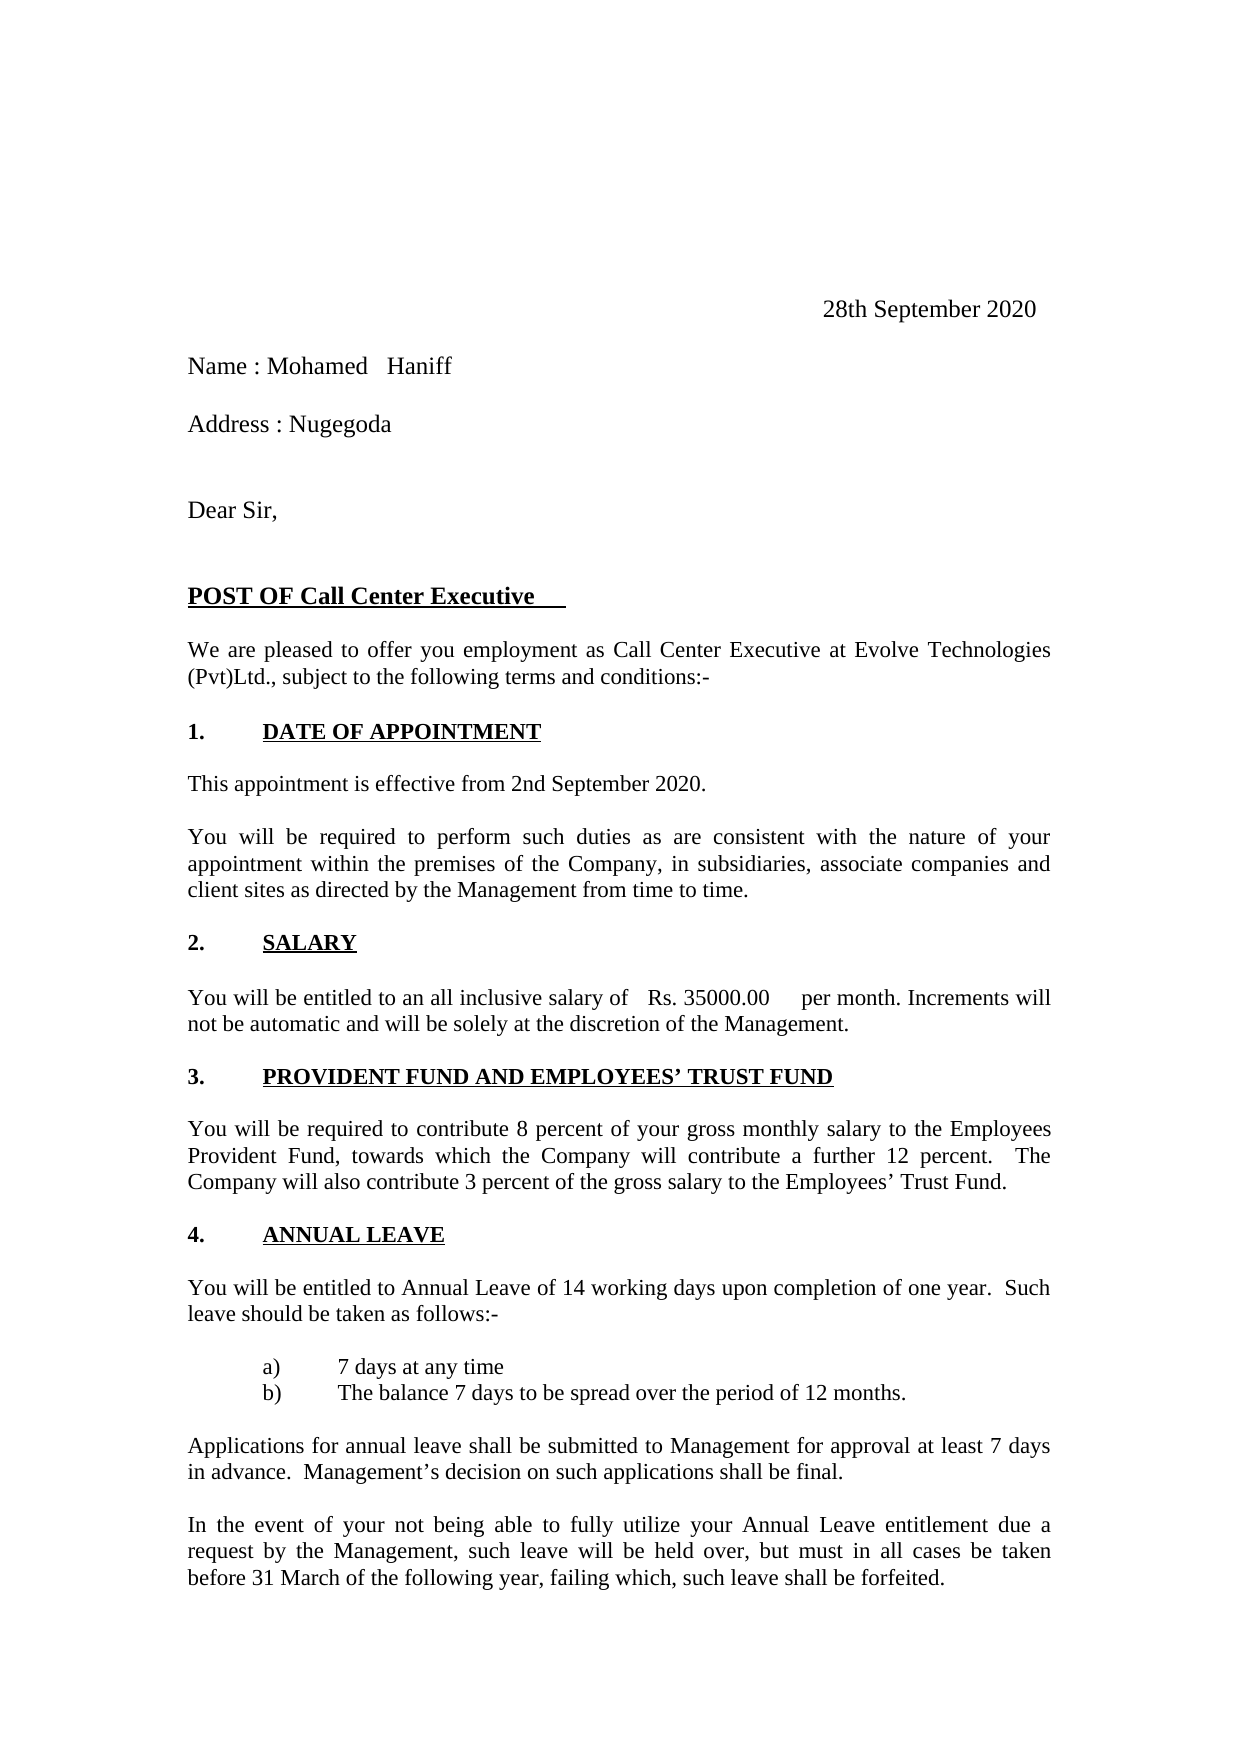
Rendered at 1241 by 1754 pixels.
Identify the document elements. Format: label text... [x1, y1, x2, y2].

text You will be required to perform such duties as are consistent with the nature of your appointment within the premises of the Company, in subsidiaries, associate companies and client sites as directed by the Management from time to time. [187, 823, 1053, 902]
text 2. SALARY [187, 929, 1053, 955]
text We are pleased to offer you employment as Call Center Executive at Evolve Technologies (Pvt)Ltd., subject to the following terms and conditions:- [187, 636, 1053, 689]
text You will be entitled to Annual Leave of 14 working days upon completion of one year. Such leave should be taken as follows:- [187, 1274, 1053, 1326]
text 1. DATE OF APPOINTMENT [187, 718, 1053, 744]
list 7 days at any time [262, 1353, 1053, 1379]
text 4. ANNUAL LEAVE [187, 1221, 1053, 1247]
text Dear Sir, [94, 495, 1053, 524]
text Name : Mohamed Haniff [187, 351, 1053, 380]
text 3. PROVIDENT FUND AND EMPLOYEES’ TRUST FUND [187, 1063, 1053, 1089]
text POST OF Call Center Executive [187, 581, 1053, 610]
text 28th September 2020 [187, 294, 1053, 322]
text Applications for annual leave shall be submitted to Management for approval at least 7 days in advance. Management’s decision on such applications shall be final. [187, 1432, 1053, 1484]
text You will be entitled to an all inclusive salary of Rs. 35000.00 per month. Increments will not be automatic and will be solely at the discretion of the Management. [187, 984, 1053, 1036]
text In the event of your not being able to fully utilize your Annual Leave entitlement due a request by the Management, such leave will be held over, but must in all cases be taken before 31 March of the following year, failing which, such leave shall be forfeited. [187, 1511, 1053, 1590]
text Address : Nugegoda [187, 409, 1053, 437]
list The balance 7 days to be spread over the period of 12 months. [262, 1379, 1053, 1405]
text You will be required to contribute 8 percent of your gross monthly salary to the Employees Provident Fund, towards which the Company will contribute a further 12 percent. The Company will also contribute 3 percent of the gross salary to the Employees’ Trust Fund. [187, 1116, 1053, 1194]
text This appointment is effective from 2nd September 2020. [187, 771, 1053, 797]
